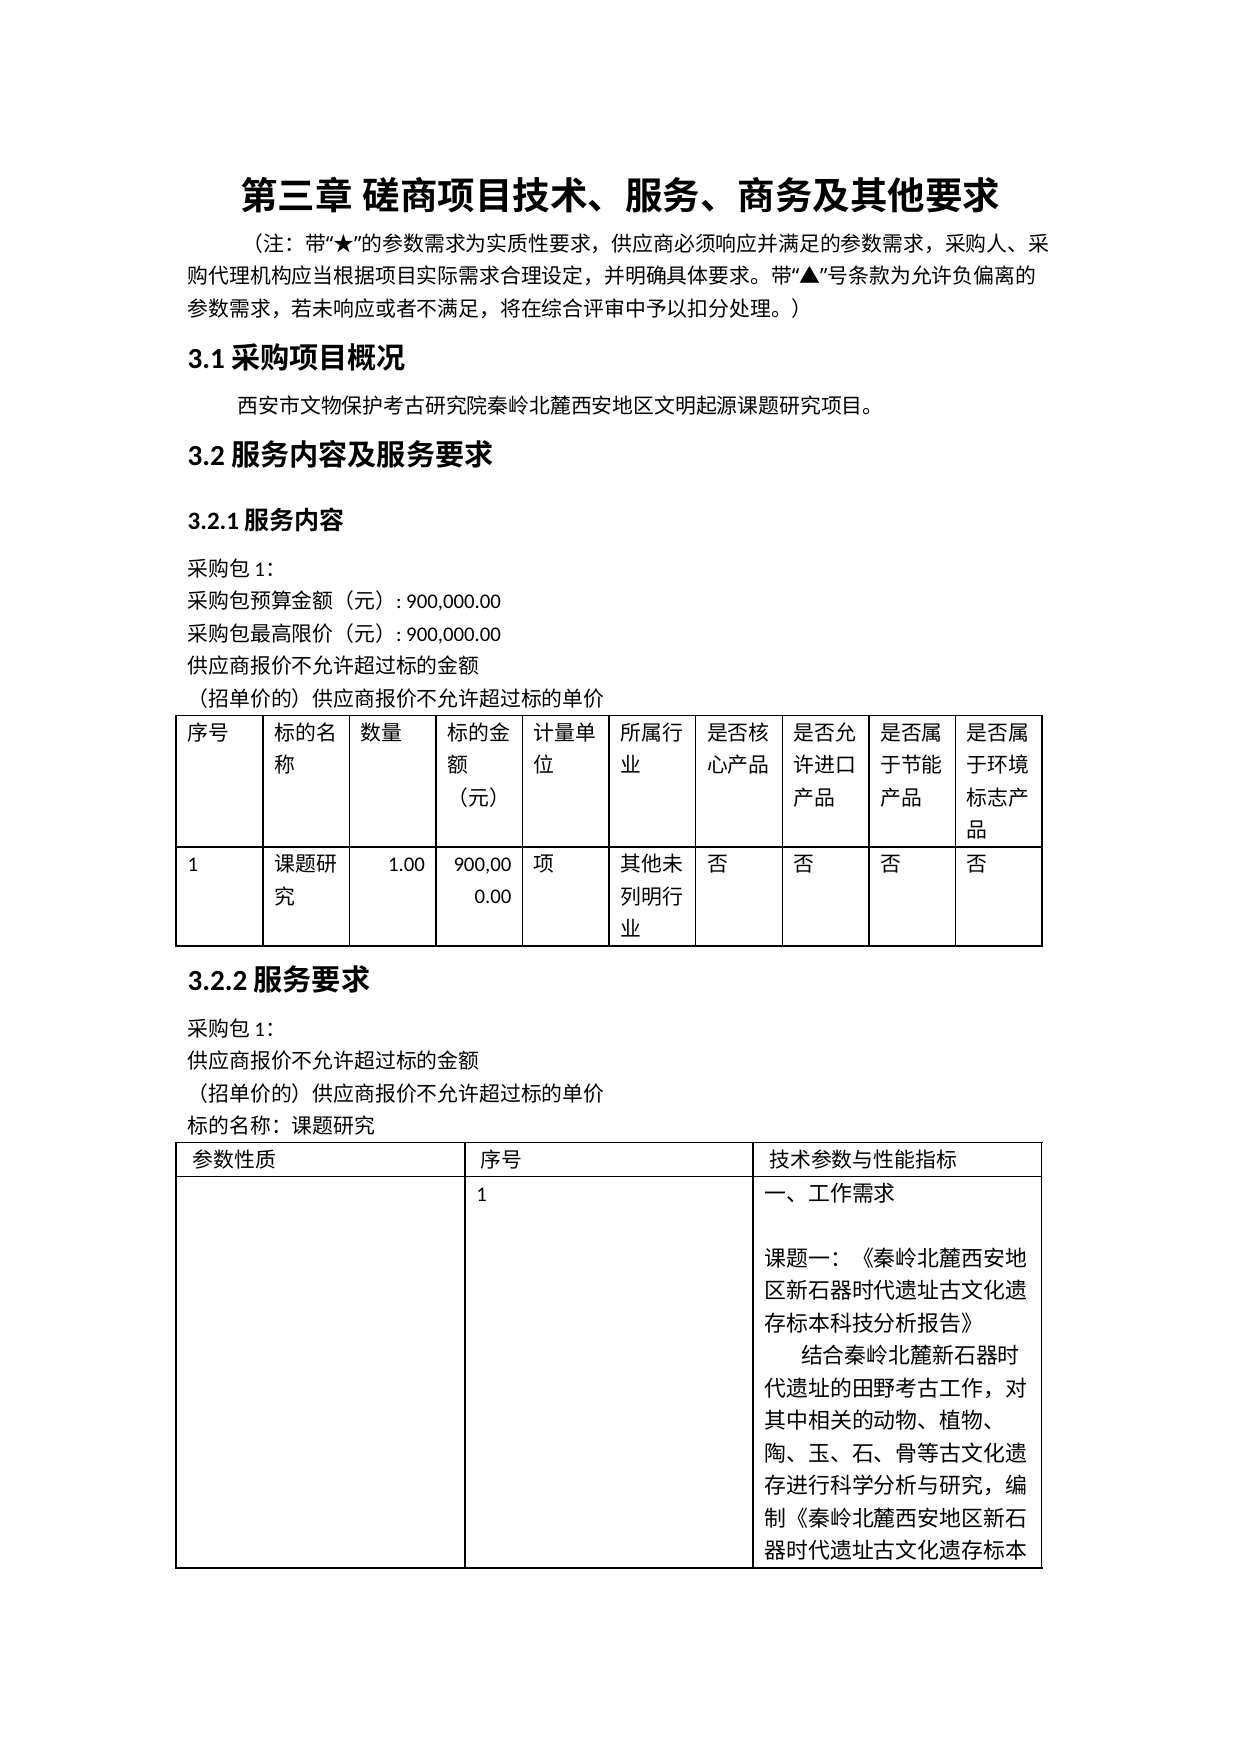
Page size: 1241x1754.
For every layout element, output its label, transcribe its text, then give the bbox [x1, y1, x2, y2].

table_header 是否允许进口产品 [783, 716, 868, 846]
table_header 标的名称 [264, 716, 349, 846]
text 标的名称：课题研究 [187, 1109, 1053, 1142]
text 采购包最高限价（元）: 900,000.00 [187, 617, 1053, 649]
table_cell 1 [177, 848, 262, 945]
table_cell 否 [783, 848, 868, 945]
text 3.1采购项目概况 [187, 324, 1053, 389]
text 西安市文物保护考古研究院秦岭北麓西安地区文明起源课题研究项目。 [187, 389, 1053, 422]
text 采购包预算金额（元）: 900,000.00 [187, 584, 1053, 617]
table_cell 900,000.00 [437, 848, 522, 945]
table_header 所属行业 [610, 716, 695, 846]
text 采购包1： [187, 552, 1053, 584]
text 供应商报价不允许超过标的金额 [187, 1044, 1053, 1077]
table_cell 否 [956, 848, 1041, 945]
text 第三章 磋商项目技术、服务、商务及其他要求 [187, 162, 1053, 227]
table_cell 否 [696, 848, 782, 945]
table_cell 其他未列明行业 [610, 848, 695, 945]
text （招单价的）供应商报价不允许超过标的单价 [187, 1077, 1053, 1109]
table_header 参数性质 [177, 1143, 464, 1176]
table_header 是否属于节能产品 [870, 716, 955, 846]
text （招单价的）供应商报价不允许超过标的单价 [187, 682, 1053, 714]
table_header 是否属于环境标志产品 [956, 716, 1041, 846]
table_header 技术参数与性能指标 [754, 1143, 1041, 1176]
table_header 序号 [177, 716, 262, 846]
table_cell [754, 1177, 1041, 1567]
text 3.2服务内容及服务要求 [187, 422, 1053, 487]
text 3.2.1服务内容 [187, 487, 1053, 552]
table_cell 课题研究 [264, 848, 349, 945]
table_cell 项 [523, 848, 608, 945]
text （注：带“★”的参数需求为实质性要求，供应商必须响应并满足的参数需求，采购人、采购代理机构应当根据项目实际需求合理设定，并明确具体要求。带“▲”号条款为允许负偏离的参数需求，若未响应或者不满足，将在综合评审中予以扣分处理。） [187, 227, 1053, 324]
table_cell 1.00 [350, 848, 435, 945]
table_header 是否核心产品 [696, 716, 782, 846]
text 采购包1： [187, 1012, 1053, 1044]
table_cell 否 [870, 848, 955, 945]
text 供应商报价不允许超过标的金额 [187, 649, 1053, 682]
table_cell [177, 1177, 464, 1567]
table_header 计量单位 [523, 716, 608, 846]
table_header 数量 [350, 716, 435, 846]
table_header 序号 [466, 1143, 752, 1176]
table_header 标的金额 （元） [437, 716, 522, 846]
table_cell 1 [466, 1177, 752, 1567]
text 3.2.2服务要求 [187, 947, 1053, 1012]
